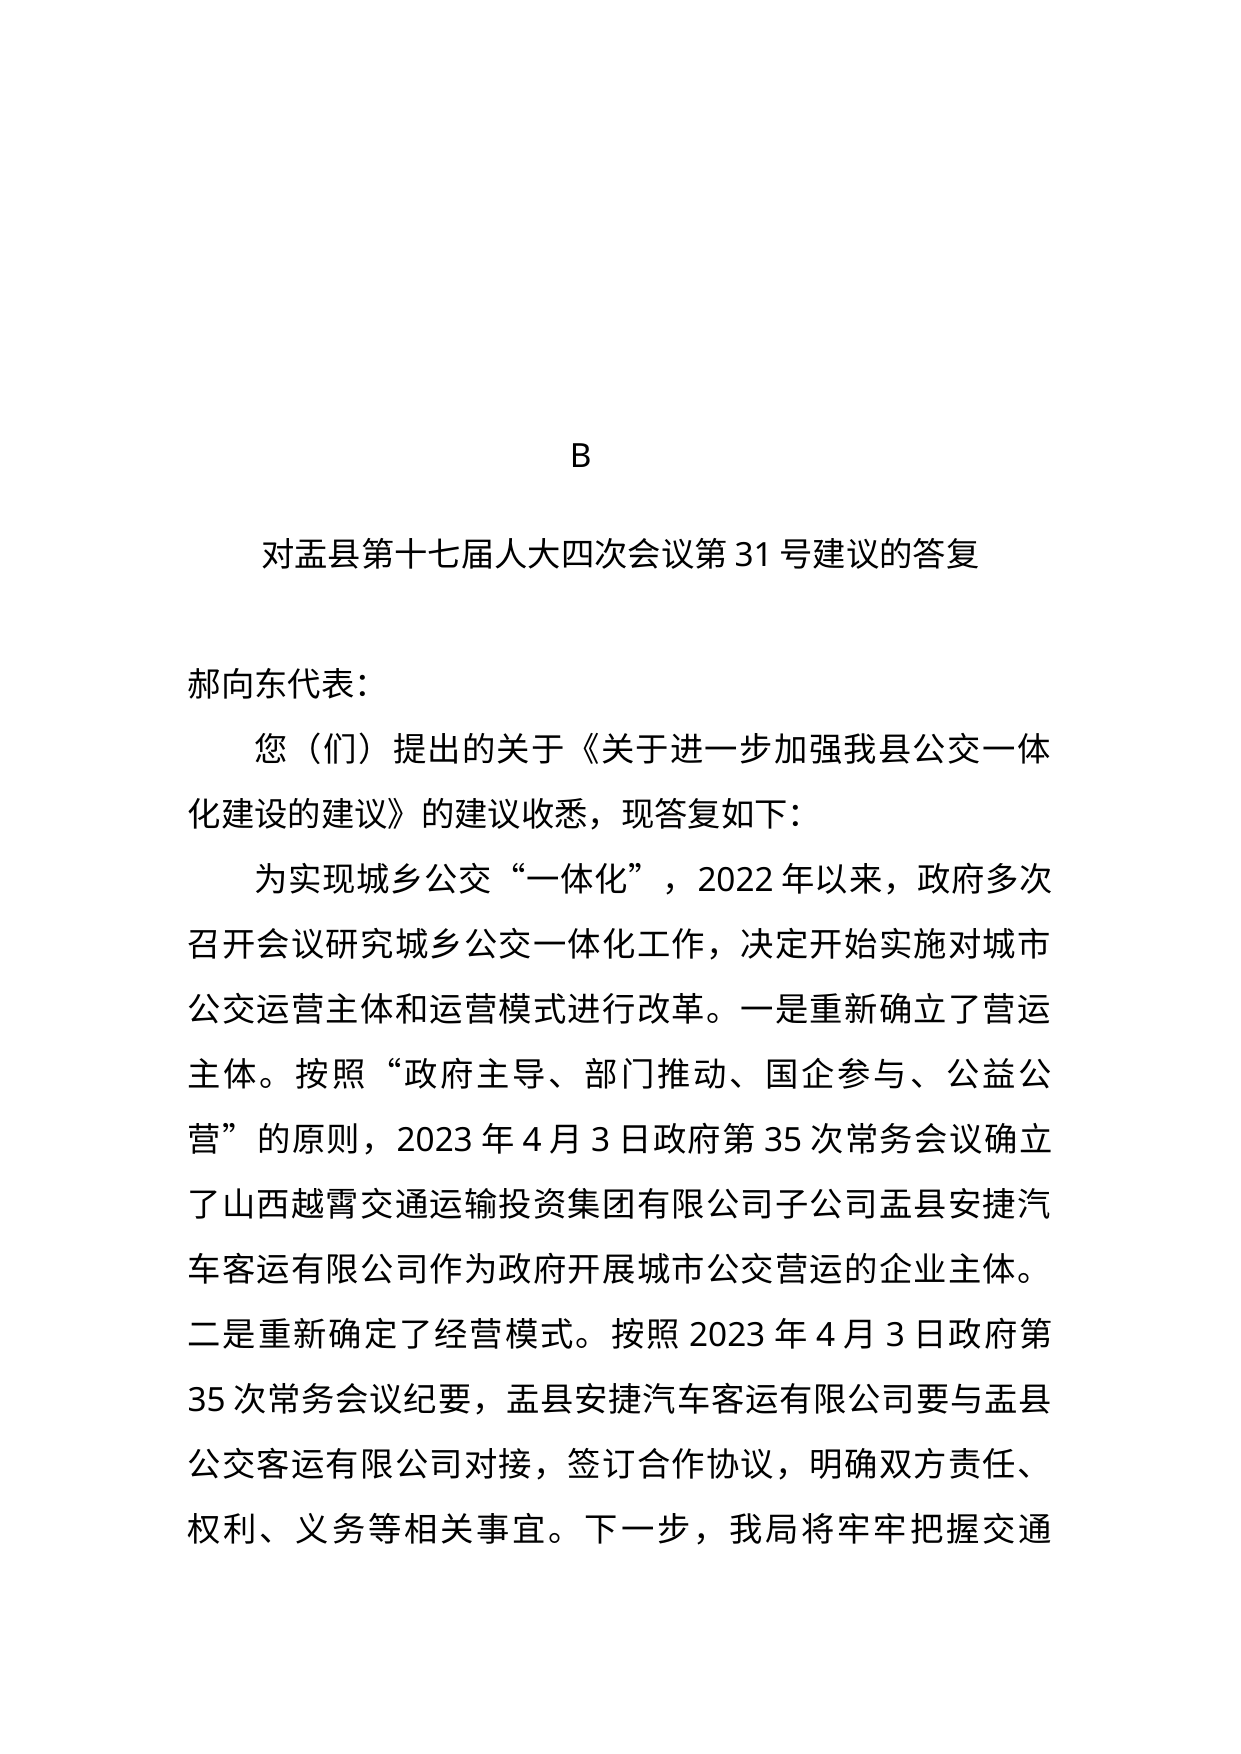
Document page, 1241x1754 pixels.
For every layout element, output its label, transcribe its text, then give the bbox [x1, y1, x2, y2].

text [187, 844, 1053, 1559]
text B [187, 422, 1053, 487]
text 郝向东代表： [187, 649, 1053, 714]
text 您（们）提出的关于《关于进一步加强我县公交一体化建设的建议》的建议收悉，现答复如下： [187, 714, 1053, 844]
text 对盂县第十七届人大四次会议第31号建议的答复 [187, 519, 1053, 584]
